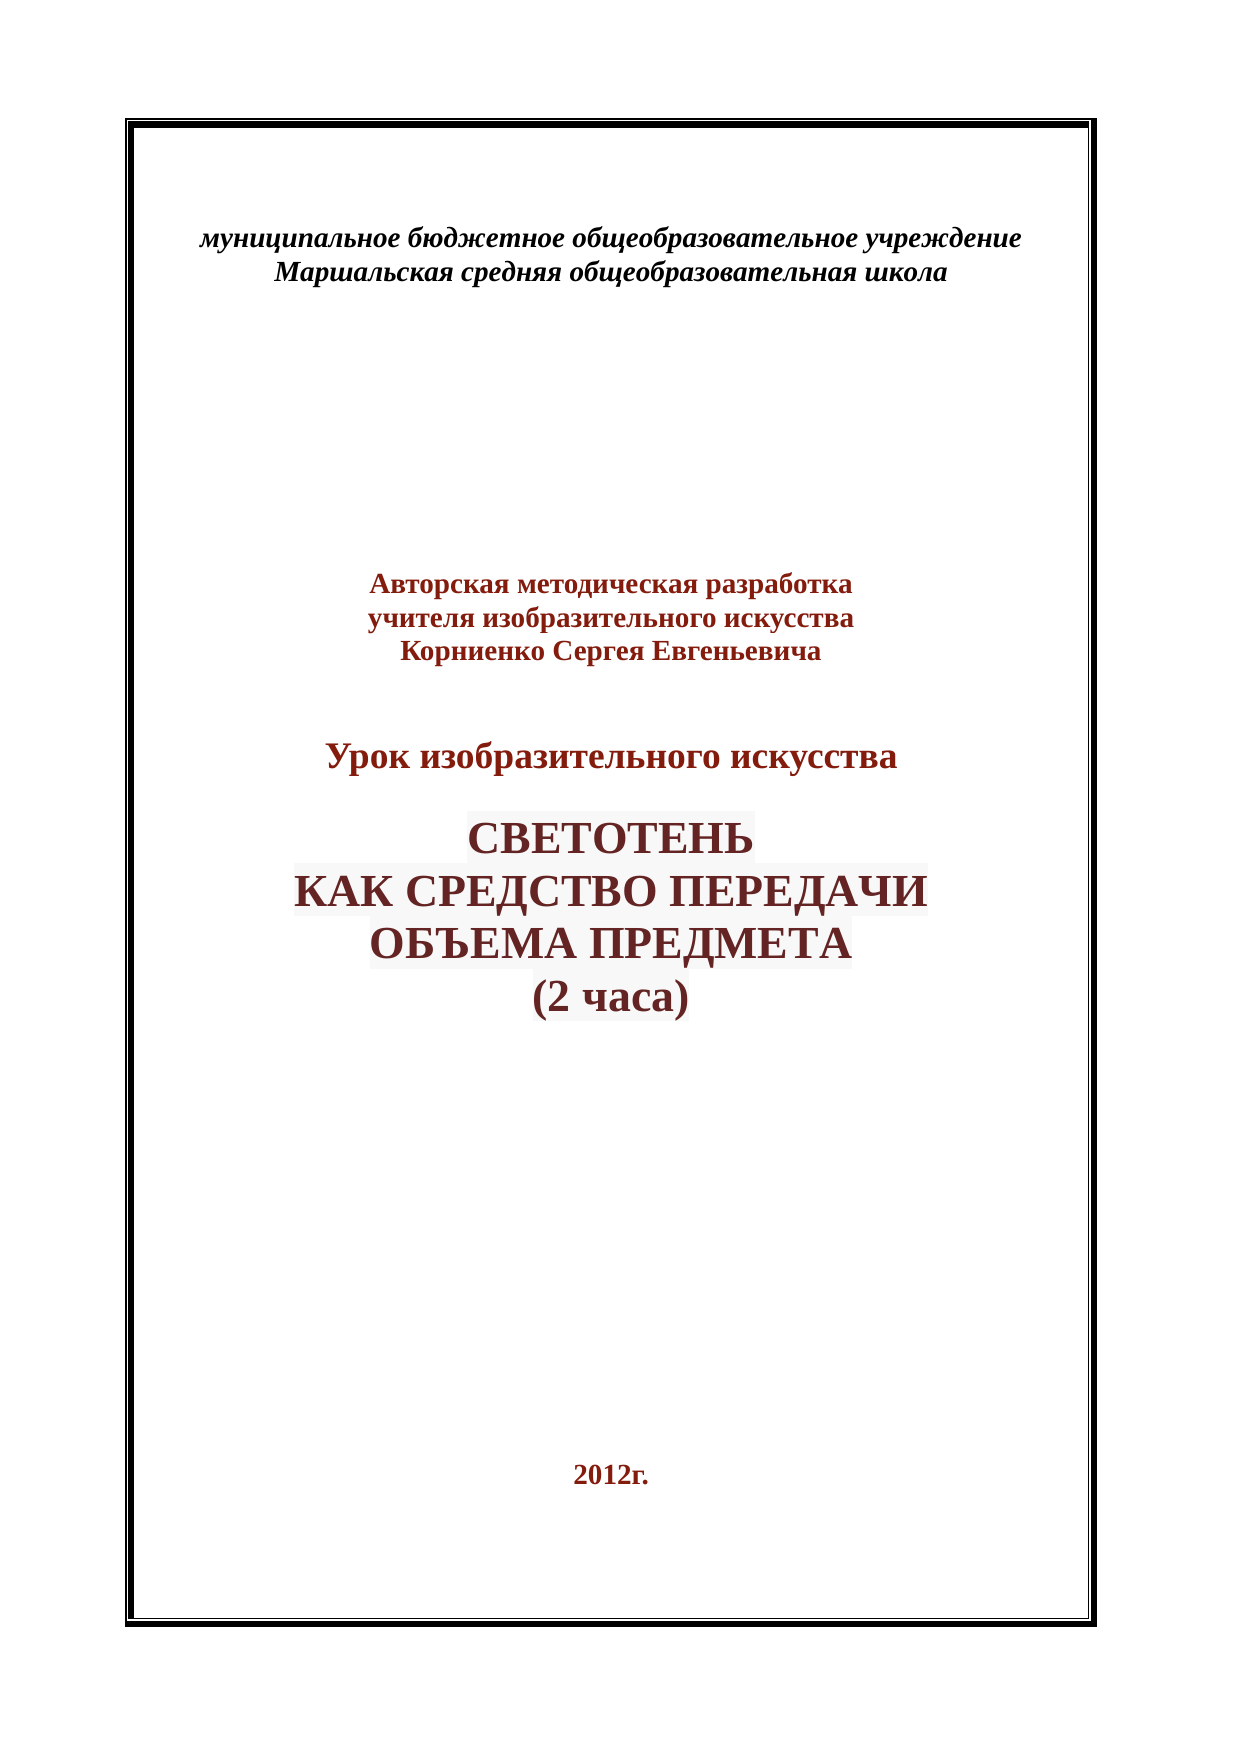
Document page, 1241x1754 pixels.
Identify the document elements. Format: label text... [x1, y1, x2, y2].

table_header муниципальное бюджетное общеобразовательное учреждение Маршальская средняя общеобразовательная школа Авторская методическая разработка учителя изобразительного искусства Корниенко Сергея Евгеньевича Урок изобразительного искусства СВЕТОТЕНЬ КАК СРЕДСТВО ПЕРЕДАЧИ ОБЪЕМА ПРЕДМЕТА (2 часа) 2012г. [134, 128, 1088, 1617]
